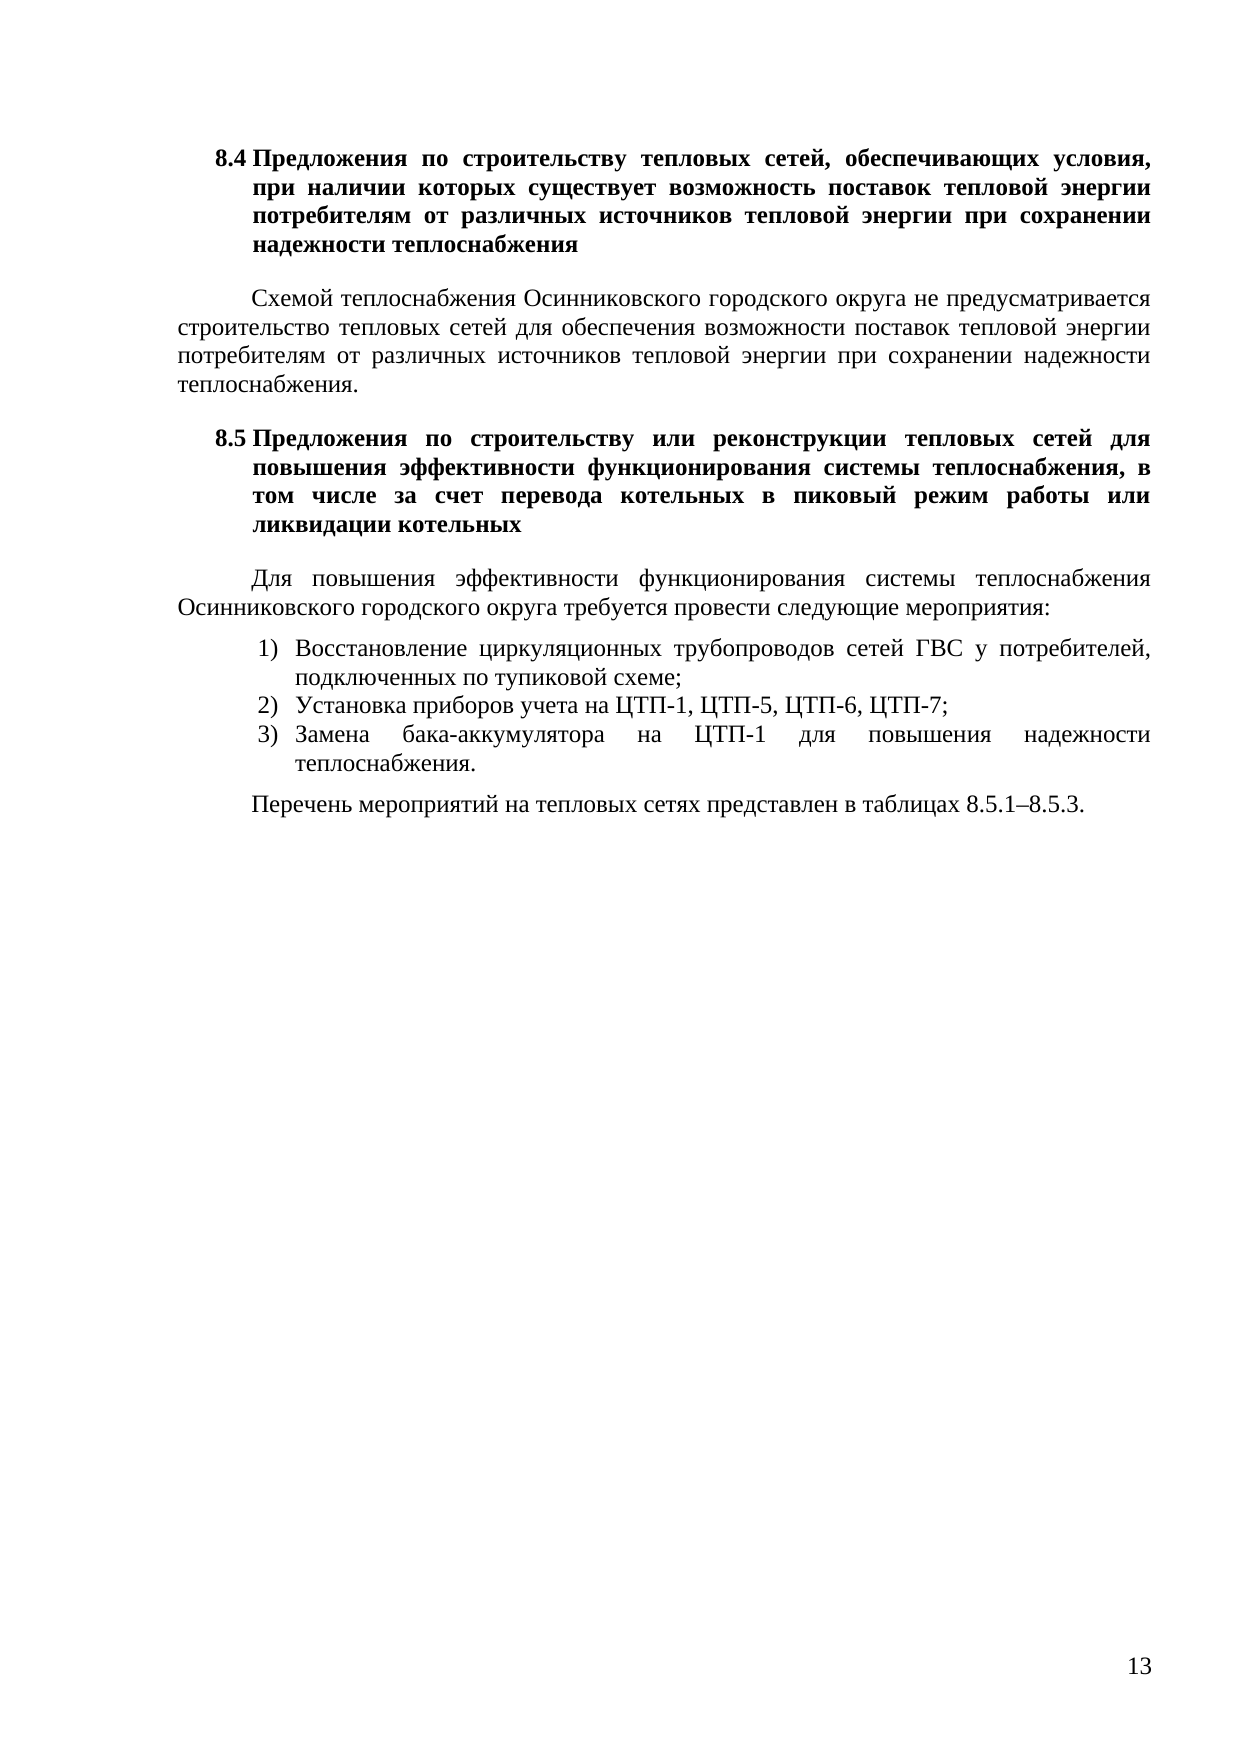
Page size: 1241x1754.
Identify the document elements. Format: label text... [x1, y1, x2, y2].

text Схемой теплоснабжения Осинниковского городского округа не предусматривается строительство тепловых сетей для обеспечения возможности поставок тепловой энергии потребителям от различных источников тепловой энергии при сохранении надежности теплоснабжения. [177, 283, 1152, 398]
text Для повышения эффективности функционирования системы теплоснабжения Осинниковского городского округа требуется провести следующие мероприятия: [177, 563, 1152, 621]
subtitle Предложения по строительству тепловых сетей, обеспечивающих условия, при наличии которых существует возможность поставок тепловой энергии потребителям от различных источников тепловой энергии при сохранении надежности теплоснабжения [215, 143, 1152, 258]
list Замена бака-аккумулятора на ЦТП-1 для повышения надежности теплоснабжения. [257, 719, 1152, 777]
list Установка приборов учета на ЦТП-1, ЦТП-5, ЦТП-6, ЦТП-7; [257, 691, 1152, 719]
list Восстановление циркуляционных трубопроводов сетей ГВС у потребителей, подключенных по тупиковой схеме; [257, 633, 1152, 691]
subtitle Предложения по строительству или реконструкции тепловых сетей для повышения эффективности функционирования системы теплоснабжения, в том числе за счет перевода котельных в пиковый режим работы или ликвидации котельных [215, 423, 1152, 538]
text Перечень мероприятий на тепловых сетях представлен в таблицах 8.5.1–8.5.3. [177, 789, 1152, 818]
